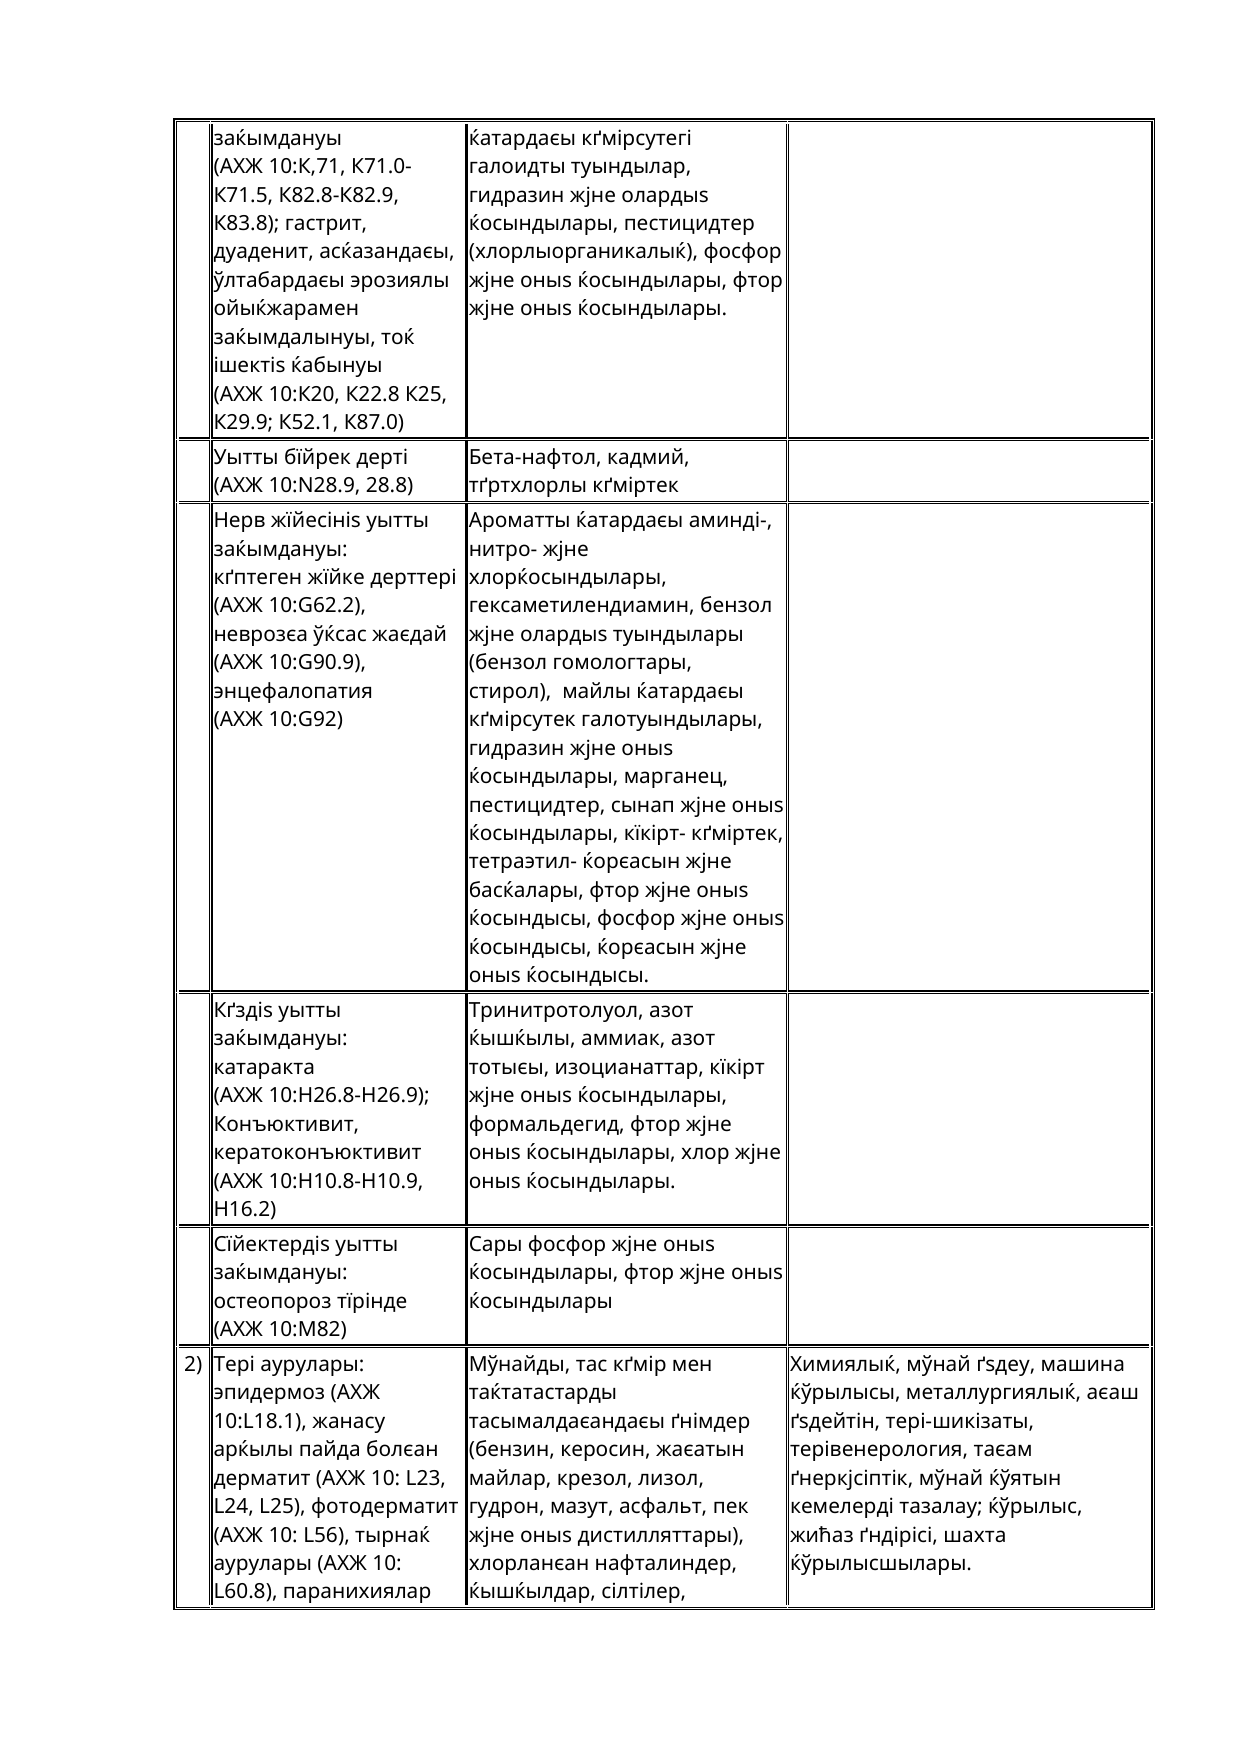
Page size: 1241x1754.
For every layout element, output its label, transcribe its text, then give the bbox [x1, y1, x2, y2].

table_cell Сары фосфор жјне оныѕ ќосындылары, фтор жјне оныѕ ќосындылары [468, 1228, 786, 1344]
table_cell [466, 1348, 787, 1607]
table_cell Уытты бїйрек дерті (АХЖ 10:N28.9, 28.8) [213, 441, 465, 501]
table_cell [788, 501, 1153, 990]
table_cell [788, 1344, 1152, 1607]
table_cell Нерв жїйесініѕ уытты заќымдануы: кґптеген жїйке дерттері (АХЖ 10:G62.2), неврозєа ўќсас жаєдай (АХЖ 10:G90.9), энцефалопатия (АХЖ 10:G92) [213, 504, 465, 990]
table_cell Тринитротолуол, азот ќышќылы, аммиак, азот тотыєы, изоцианаттар, кїкірт жјне оныѕ ќосындылары, формальдегид, фтор жјне оныѕ ќосындылары, хлор жјне оныѕ ќосындылары. [468, 994, 786, 1224]
table_cell [175, 501, 211, 990]
table_cell 2) [177, 1344, 211, 1607]
table_cell Сїйектердіѕ уытты заќымдануы: остеопороз тїрінде (АХЖ 10:М82) [213, 1228, 465, 1344]
table_cell [789, 1224, 1152, 1344]
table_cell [211, 1348, 466, 1607]
table_cell [177, 120, 211, 437]
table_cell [211, 122, 466, 437]
table_cell [177, 990, 209, 1224]
table_cell Бета-нафтол, кадмий, тґртхлорлы кґміртек [468, 441, 786, 501]
table_cell [177, 437, 209, 501]
table_cell Кґздіѕ уытты заќымдануы: катаракта (АХЖ 10:Н26.8-Н26.9); Конъюктивит, кератоконъюктивит (АХЖ 10:Н10.8-Н10.9, Н16.2) [213, 994, 465, 1224]
table_cell [789, 990, 1152, 1224]
table_cell [177, 1224, 209, 1344]
table_cell [788, 122, 1151, 437]
table_cell [789, 437, 1152, 501]
table_cell Ароматты ќатардаєы аминді-, нитро- жјне хлорќосындылары, гексаметилендиамин, бензол жјне олардыѕ туындылары (бензол гомологтары, стирол), майлы ќатардаєы кґмірсутек галотуындылары, гидразин жјне оныѕ ќосындылары, марганец, пестицидтер, сынап жјне оныѕ ќосындылары, кїкірт- кґміртек, тетраэтил- ќорєасын жјне басќалары, фтор жјне оныѕ ќосындысы, фосфор жјне оныѕ ќосындысы, ќорєасын жјне оныѕ ќосындысы. [468, 504, 786, 990]
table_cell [466, 122, 787, 437]
